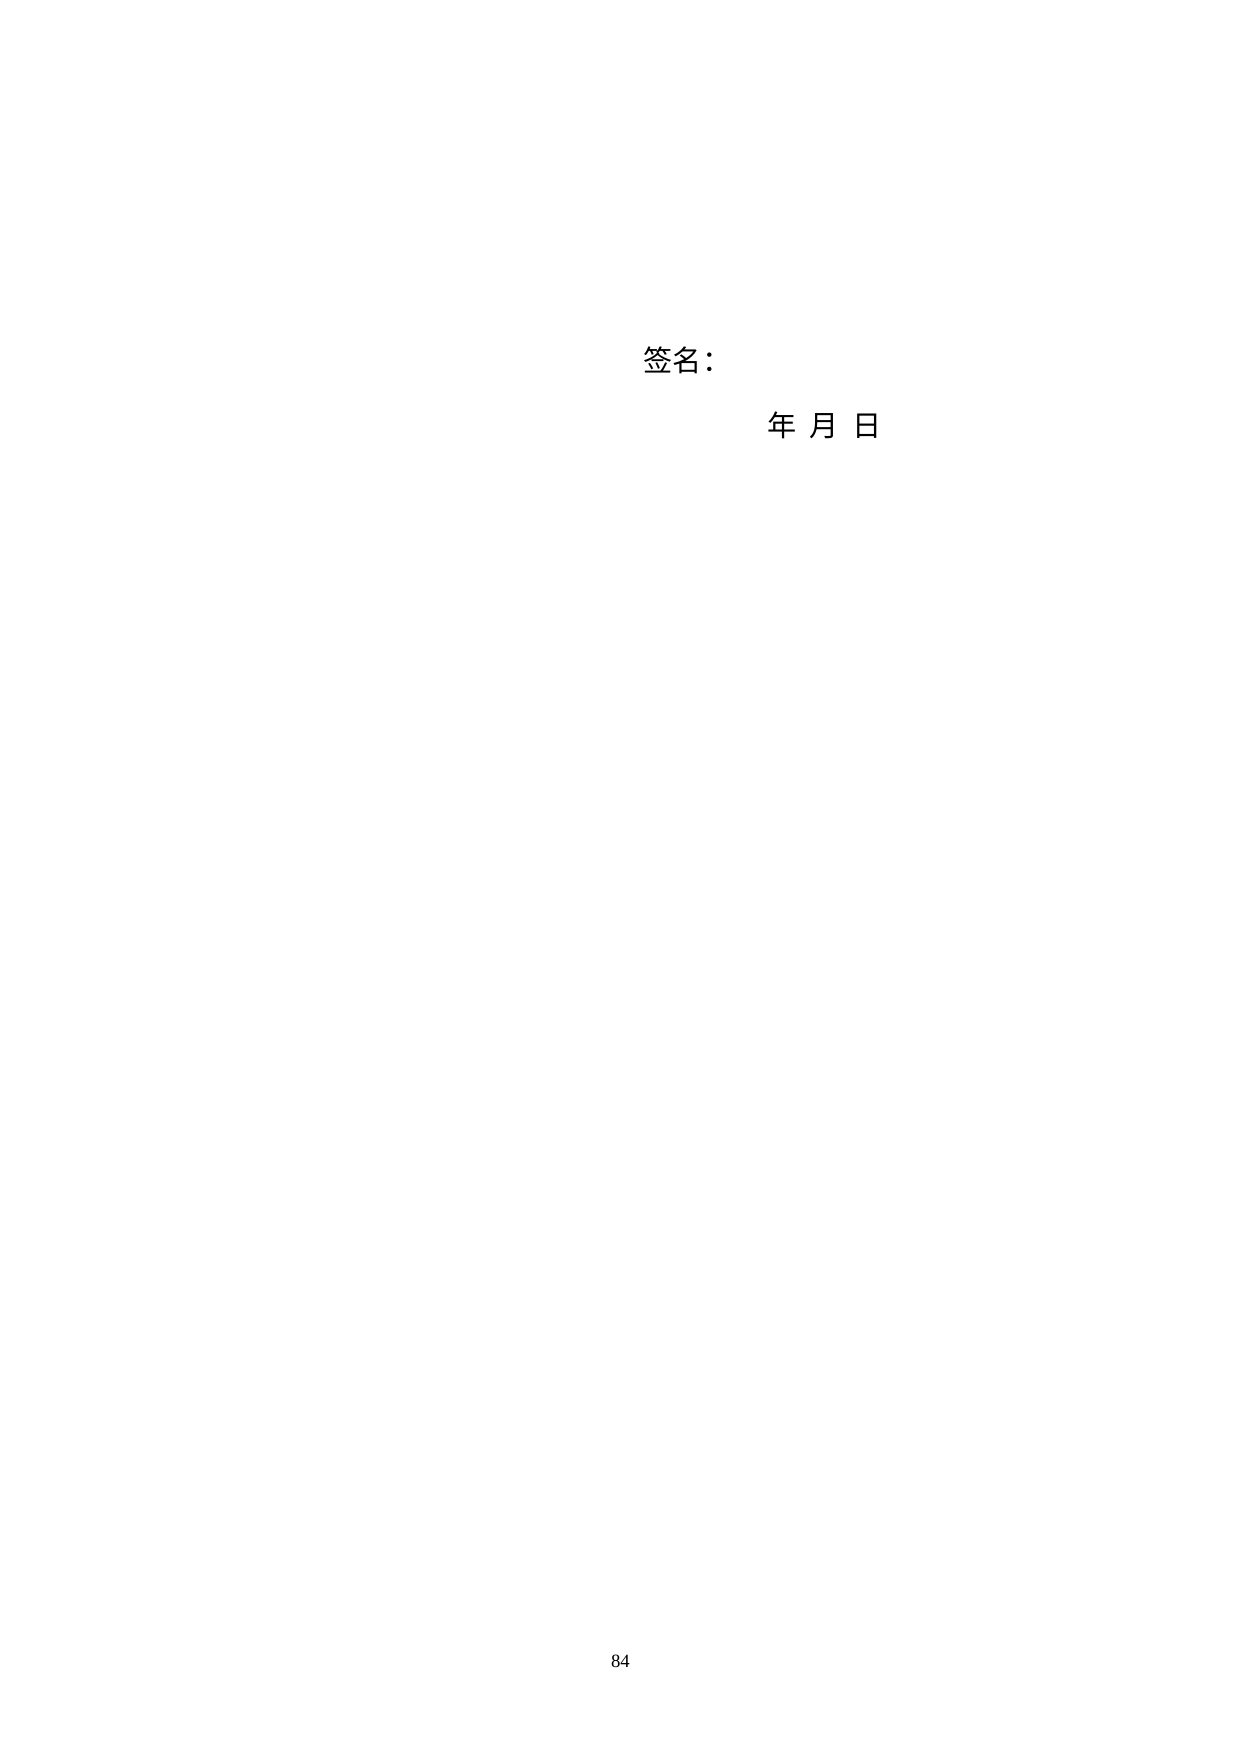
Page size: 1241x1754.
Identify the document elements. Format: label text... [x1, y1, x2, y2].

text 签名： [148, 326, 1092, 391]
text 年 月 日 [148, 391, 1092, 456]
